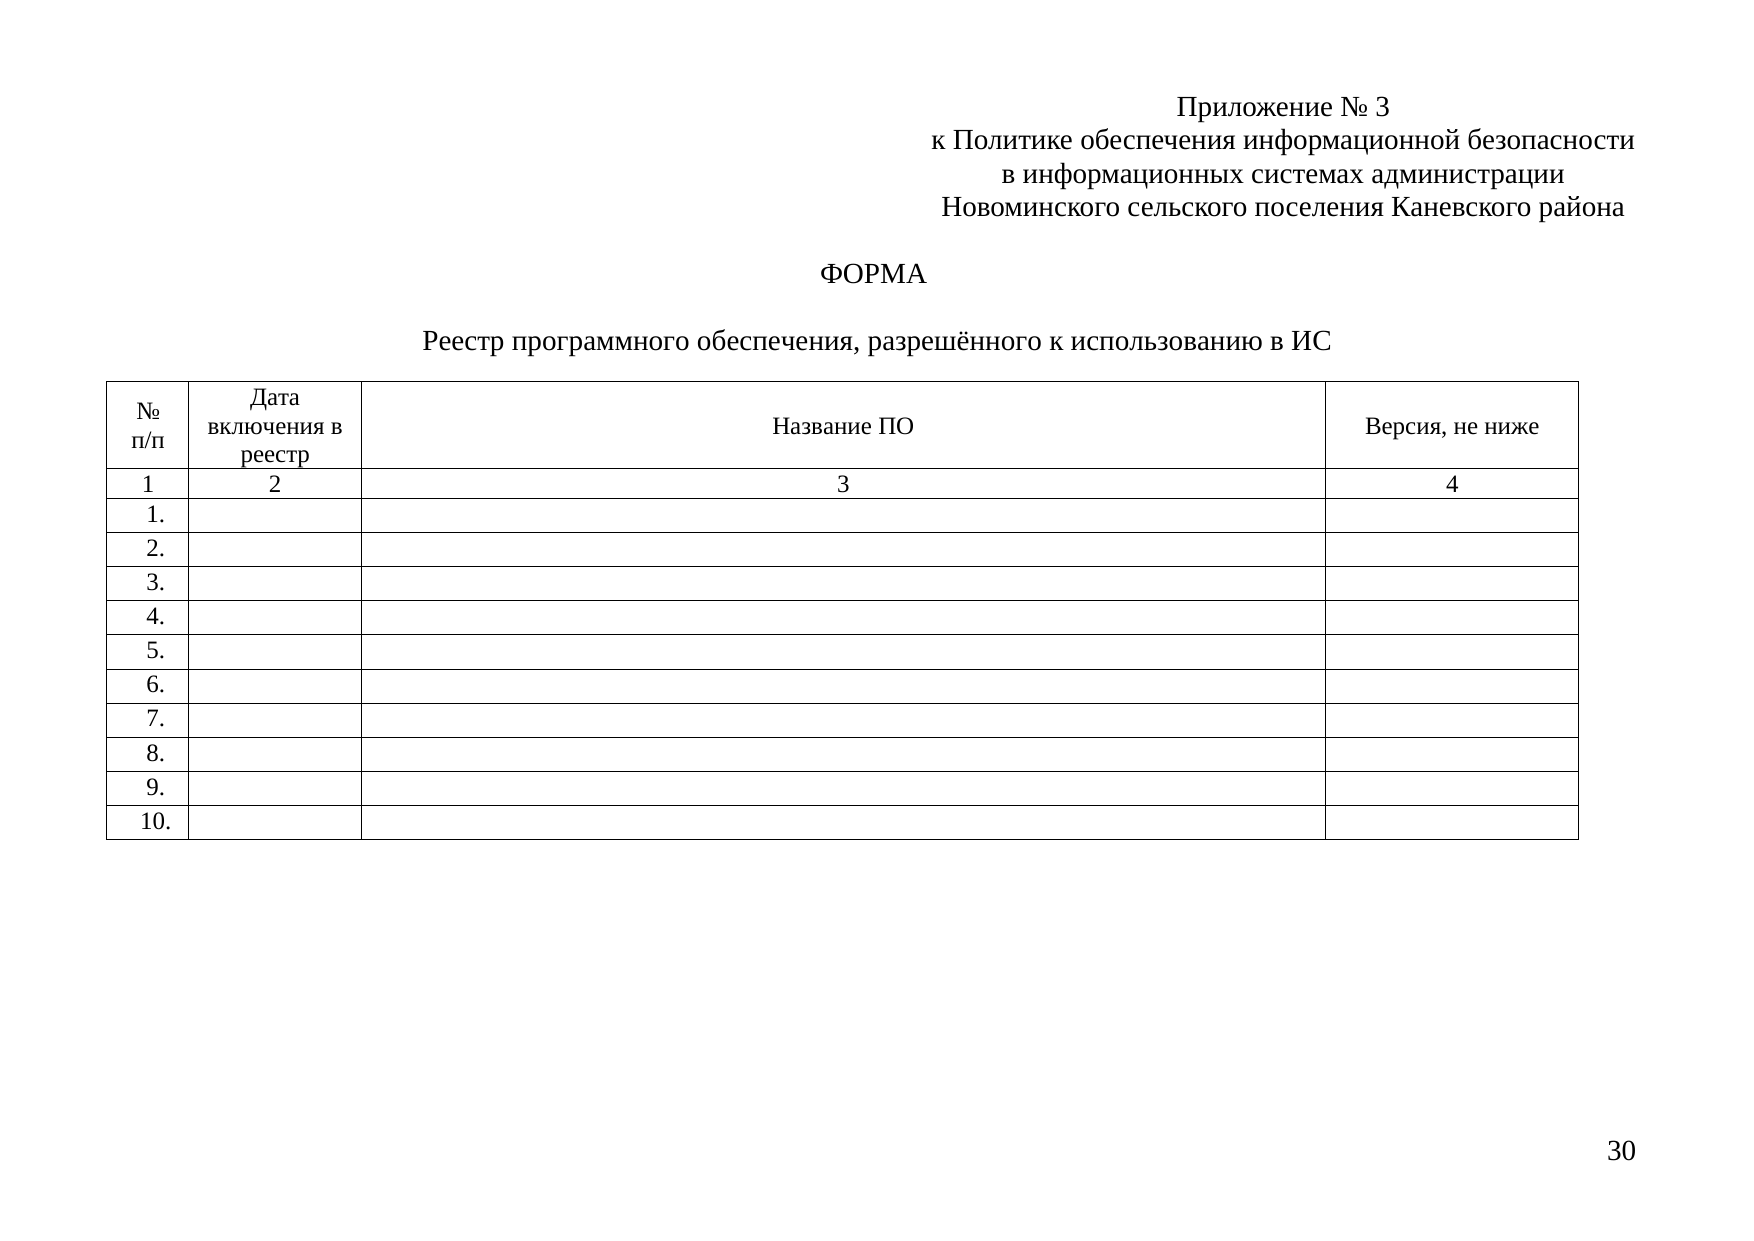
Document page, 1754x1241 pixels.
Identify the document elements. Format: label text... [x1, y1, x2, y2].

table_cell [189, 499, 361, 532]
table_cell [107, 601, 188, 634]
table_cell [362, 635, 1325, 668]
table_cell [1326, 772, 1578, 805]
table_cell [362, 533, 1325, 566]
table_cell [189, 567, 361, 600]
table_cell [189, 806, 361, 839]
table_cell [362, 499, 1325, 532]
table_cell [107, 670, 188, 702]
table_cell [362, 567, 1325, 600]
table_cell [1326, 533, 1578, 566]
text Форма [118, 256, 1636, 290]
table_cell [362, 601, 1325, 634]
table_cell [362, 806, 1325, 839]
table_cell [107, 772, 188, 805]
table_cell [107, 806, 188, 839]
table_cell [1326, 670, 1578, 702]
table_cell [189, 704, 361, 737]
table_cell [107, 704, 188, 737]
table_cell [189, 772, 361, 805]
table_cell [107, 567, 188, 600]
table_cell [362, 704, 1325, 737]
table_cell [362, 738, 1325, 771]
table_cell 4 [1326, 469, 1578, 498]
table_cell [107, 738, 188, 771]
table_cell 2 [189, 469, 361, 498]
table_cell [1326, 738, 1578, 771]
subtitle к Политике обеспечения информационной безопасности в информационных системах администрации Новоминского сельского поселения Каневского района [930, 122, 1636, 223]
table_cell [362, 670, 1325, 702]
table_cell [1326, 806, 1578, 839]
table_cell 1 [107, 469, 188, 498]
table_cell [1326, 567, 1578, 600]
table_cell [1326, 601, 1578, 634]
table_cell [189, 601, 361, 634]
table_cell [189, 635, 361, 668]
table_cell [107, 635, 188, 668]
table_header Название ПО [362, 382, 1325, 468]
table_header Дата включения в реестр [189, 382, 361, 468]
table_cell [1326, 499, 1578, 532]
table_header № п/п [107, 382, 188, 468]
table_cell [107, 533, 188, 566]
text Реестр программного обеспечения, разрешённого к использованию в ИС [118, 323, 1636, 357]
table_cell 3 [362, 469, 1325, 498]
table_cell [189, 670, 361, 702]
table_header Версия, не ниже [1326, 382, 1578, 468]
table_cell [1326, 704, 1578, 737]
table_cell [107, 499, 188, 532]
table_cell [189, 533, 361, 566]
subtitle Приложение № 3 [930, 89, 1636, 122]
table_cell [1326, 635, 1578, 668]
table_cell [362, 772, 1325, 805]
table_cell [189, 738, 361, 771]
